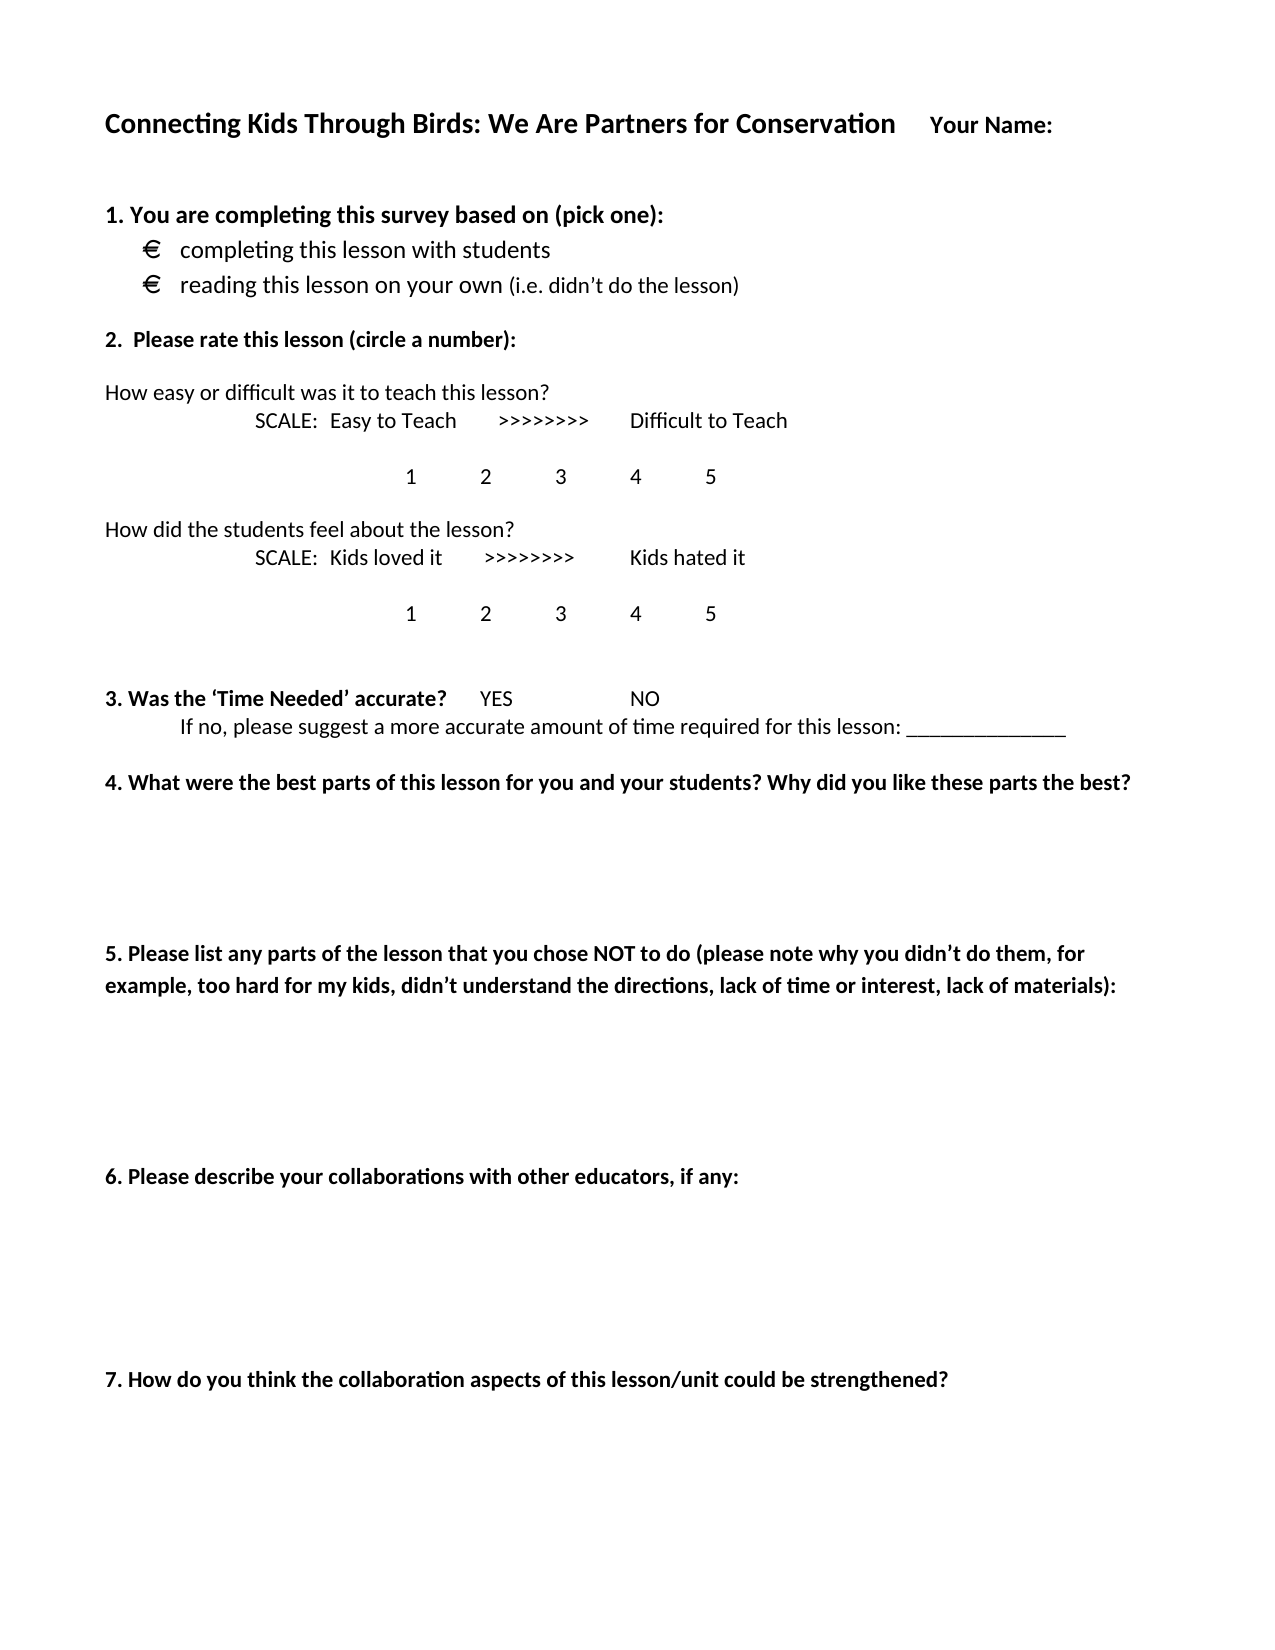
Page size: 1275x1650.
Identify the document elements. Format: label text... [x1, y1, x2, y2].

text 1. You are completing this survey based on (pick one): [105, 199, 1170, 229]
text 1 2 3 4 5 [330, 462, 1170, 490]
text How easy or difficult was it to teach this lesson? [105, 378, 1170, 406]
text Connecting Kids Through Birds: We Are Partners for Conservation Your Name: [105, 105, 1170, 141]
text If no, please suggest a more accurate amount of time required for this lesson: ______________ [105, 712, 1170, 740]
text 7. How do you think the collaboration aspects of this lesson/unit could be strengthened? [105, 1365, 1170, 1393]
text How did the students feel about the lesson? [105, 515, 1170, 543]
text 1 2 3 4 5 [105, 599, 1170, 627]
text 4. What were the best parts of this lesson for you and your students? Why did you like these parts the best? [105, 768, 1170, 796]
text 2. Please rate this lesson (circle a number): [105, 325, 1170, 353]
text SCALE: Kids loved it >>>>>>>> Kids hated it [180, 543, 1170, 571]
text SCALE: Easy to Teach >>>>>>>> Difficult to Teach [180, 406, 1170, 462]
text 3. Was the ‘Time Needed’ accurate? YES NO [105, 684, 1170, 712]
list reading this lesson on your own (i.e. didn’t do the lesson) [142, 269, 1170, 299]
list completing this lesson with students [142, 234, 1170, 264]
text 5. Please list any parts of the lesson that you chose NOT to do (please note why you didn’t do them, for example, too hard for my kids, didn’t understand the directions, lack of time or interest, lack of materials): [105, 939, 1170, 999]
text 6. Please describe your collaborations with other educators, if any: [105, 1162, 1170, 1190]
